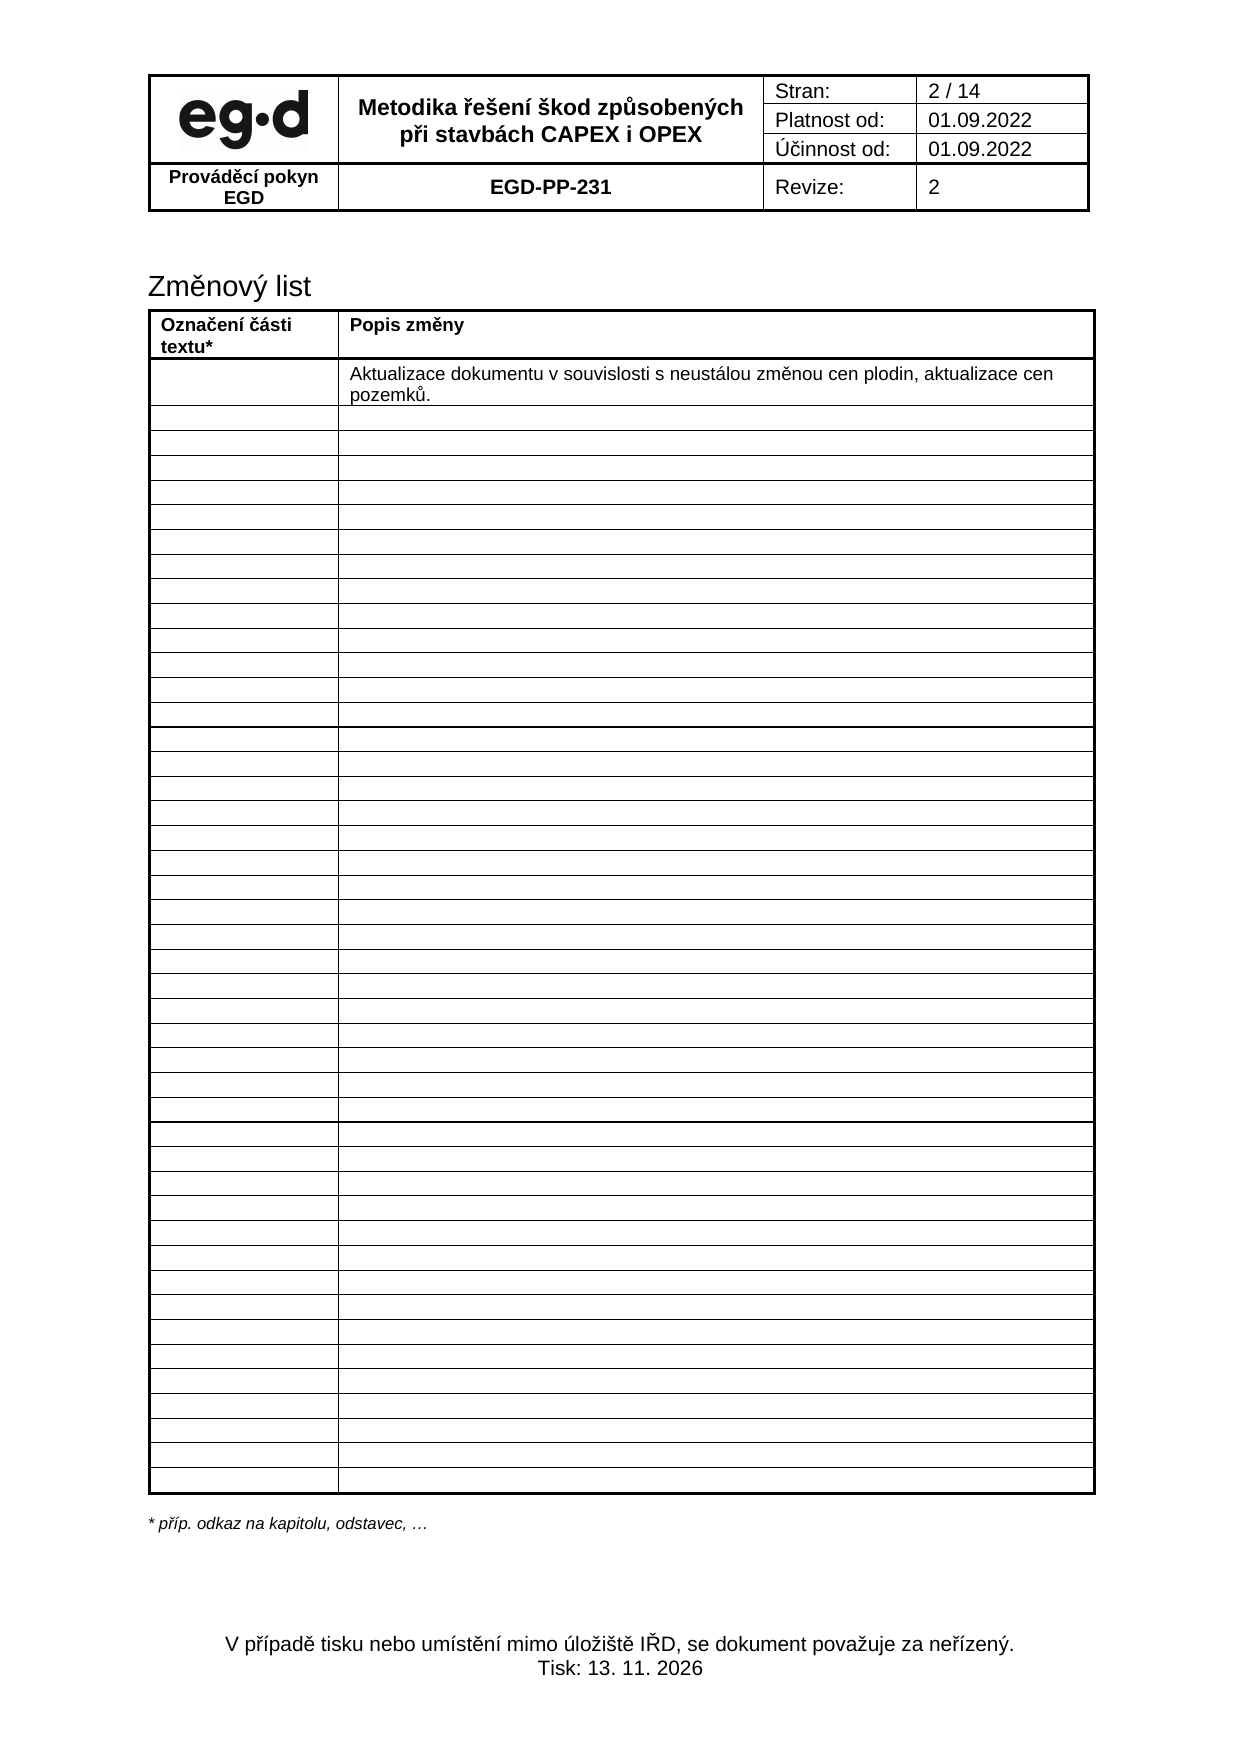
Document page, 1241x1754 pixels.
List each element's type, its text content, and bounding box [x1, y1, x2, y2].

picture [179, 90, 308, 152]
table_cell [339, 1098, 1093, 1121]
table_cell [151, 1123, 338, 1146]
table_cell [339, 1271, 1093, 1294]
table_cell [339, 678, 1093, 702]
table_cell [151, 1172, 338, 1195]
table_cell [151, 530, 338, 553]
table_cell [151, 604, 338, 628]
table_cell [339, 456, 1093, 479]
table_cell [151, 555, 338, 578]
table_cell [339, 728, 1093, 751]
table_cell [151, 653, 338, 677]
table_cell [151, 1048, 338, 1072]
table_cell [339, 1221, 1093, 1245]
table_cell [151, 406, 338, 430]
table_cell [339, 1123, 1093, 1146]
table_cell [339, 1048, 1093, 1072]
table_cell [151, 801, 338, 825]
table_header Popis změny [339, 312, 1093, 357]
table_cell [151, 1221, 338, 1245]
table_cell [339, 604, 1093, 628]
table_cell [339, 851, 1093, 874]
table_cell [339, 1369, 1093, 1393]
table_cell [151, 999, 338, 1023]
table_cell [339, 431, 1093, 455]
table_cell [339, 1196, 1093, 1220]
table_cell [339, 950, 1093, 973]
table_cell [151, 703, 338, 726]
table_cell [339, 1394, 1093, 1418]
table_cell [339, 925, 1093, 948]
table_cell [151, 1443, 338, 1467]
table_cell [151, 777, 338, 800]
table_cell [339, 801, 1093, 825]
table_cell [339, 777, 1093, 800]
table_cell [339, 1172, 1093, 1195]
table_cell [151, 1098, 338, 1121]
table_cell [339, 876, 1093, 899]
table_cell [339, 826, 1093, 850]
table_cell [339, 1443, 1093, 1467]
table_cell [151, 876, 338, 899]
table_cell [151, 950, 338, 973]
table_cell [339, 505, 1093, 529]
table_cell [339, 999, 1093, 1023]
table_cell [339, 1073, 1093, 1097]
table_header Označení části textu* [151, 312, 338, 357]
table_cell Aktualizace dokumentu v souvislosti s neustálou změnou cen plodin, aktualizace cen pozemků. [339, 360, 1093, 405]
table_cell [151, 974, 338, 998]
table_cell [339, 703, 1093, 726]
table_cell [151, 579, 338, 603]
table_cell [151, 1073, 338, 1097]
table_cell [151, 481, 338, 504]
table_cell [339, 653, 1093, 677]
table_cell [151, 629, 338, 652]
table_cell [151, 1468, 338, 1492]
table_cell [339, 1024, 1093, 1047]
table_cell [151, 1394, 338, 1418]
table_cell [151, 1369, 338, 1393]
table_cell [151, 456, 338, 479]
table_cell [151, 1419, 338, 1442]
table_cell [151, 925, 338, 948]
table_cell [339, 406, 1093, 430]
table_cell [151, 505, 338, 529]
table_cell [151, 678, 338, 702]
table_cell [151, 1024, 338, 1047]
table_cell [151, 431, 338, 455]
table_cell [151, 1295, 338, 1319]
table_cell [151, 728, 338, 751]
table_cell [339, 1345, 1093, 1368]
table_cell [339, 629, 1093, 652]
table_cell [339, 1147, 1093, 1171]
table_cell [339, 974, 1093, 998]
table_cell [339, 530, 1093, 553]
table_cell [151, 851, 338, 874]
table_cell [339, 1419, 1093, 1442]
text Změnový list [148, 269, 1092, 302]
table_cell [339, 1320, 1093, 1343]
table_cell [151, 1147, 338, 1171]
table_cell [151, 360, 338, 405]
table_cell [151, 1271, 338, 1294]
table_cell [151, 1345, 338, 1368]
table_cell [339, 555, 1093, 578]
table_cell [339, 481, 1093, 504]
table_cell [339, 1468, 1093, 1492]
table_cell [151, 1196, 338, 1220]
table_cell [151, 900, 338, 924]
table_cell [339, 579, 1093, 603]
table_cell [151, 752, 338, 776]
table_cell [339, 1295, 1093, 1319]
table_cell [151, 1246, 338, 1269]
table_cell [151, 1320, 338, 1343]
table_cell [339, 752, 1093, 776]
table_cell [339, 900, 1093, 924]
text * příp. odkaz na kapitolu, odstavec, … [148, 1514, 1092, 1533]
table_cell [151, 826, 338, 850]
table_cell [339, 1246, 1093, 1269]
